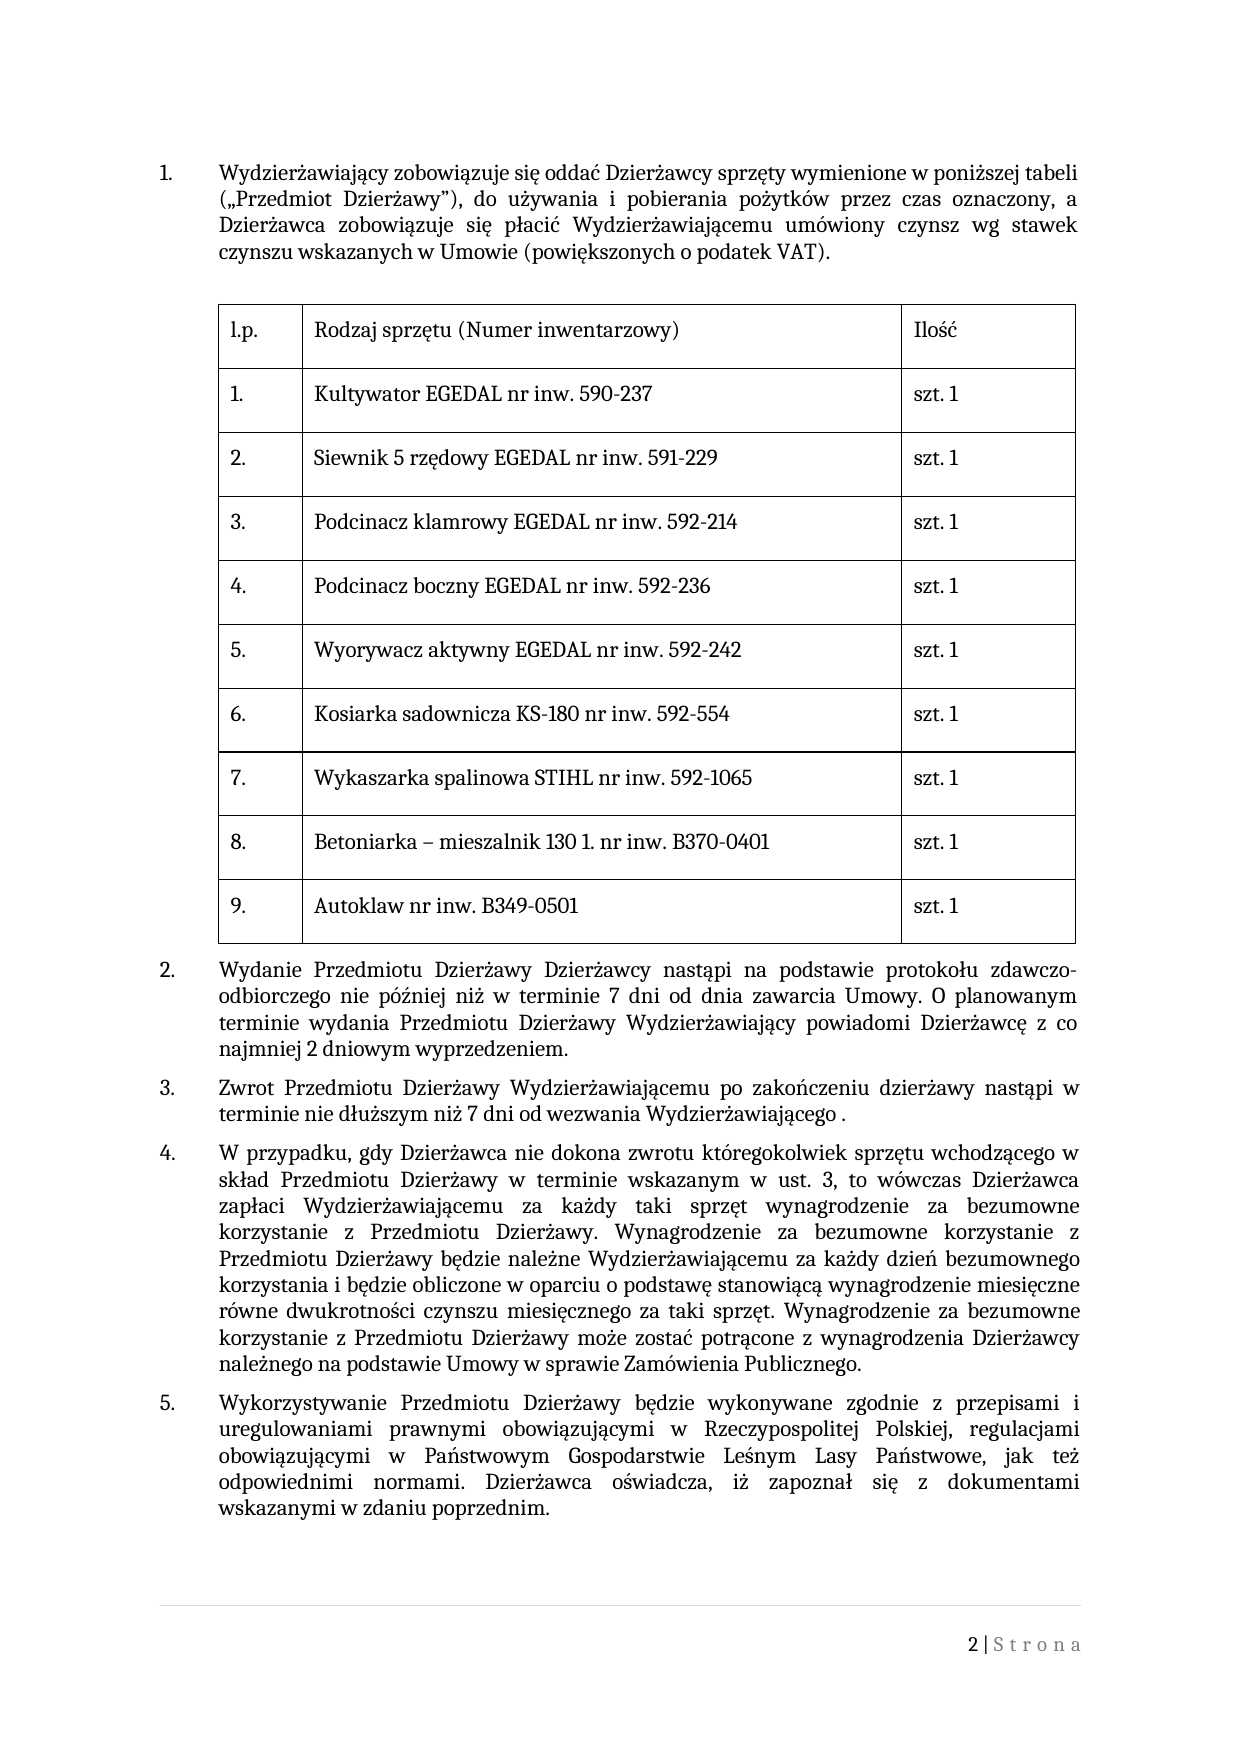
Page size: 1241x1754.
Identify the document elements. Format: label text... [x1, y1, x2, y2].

table_cell Siewnik 5 rzędowy EGEDAL nr inw. 591-229 [303, 433, 901, 496]
table_cell 6. [219, 689, 302, 751]
table_cell szt. 1 [902, 880, 1075, 943]
table_cell Kultywator EGEDAL nr inw. 590-237 [303, 369, 901, 432]
table_cell szt. 1 [902, 753, 1075, 815]
table_cell Betoniarka – mieszalnik 130 1. nr inw. B370-0401 [303, 816, 901, 879]
table_cell szt. 1 [902, 433, 1075, 496]
table_cell szt. 1 [902, 561, 1075, 623]
table_cell 3. [219, 497, 302, 559]
list Wydanie Przedmiotu Dzierżawy Dzierżawcy nastąpi na podstawie protokołu zdawczo-odbiorczego nie później niż w terminie 7 dni od dnia zawarcia Umowy. O planowanym terminie wydania Przedmiotu Dzierżawy Wydzierżawiający powiadomi Dzierżawcę z co najmniej 2 dniowym wyprzedzeniem. [159, 957, 1079, 1062]
table_cell Autoklaw nr inw. B349-0501 [303, 880, 901, 943]
table_cell szt. 1 [902, 689, 1075, 751]
table_cell 5. [219, 625, 302, 687]
table_cell szt. 1 [902, 816, 1075, 879]
table_cell Wyorywacz aktywny EGEDAL nr inw. 592-242 [303, 625, 901, 687]
table_cell Kosiarka sadownicza KS-180 nr inw. 592-554 [303, 689, 901, 751]
list Wykorzystywanie Przedmiotu Dzierżawy będzie wykonywane zgodnie z przepisami i uregulowaniami prawnymi obowiązującymi w Rzeczypospolitej Polskiej, regulacjami obowiązującymi w Państwowym Gospodarstwie Leśnym Lasy Państwowe, jak też odpowiednimi normami. Dzierżawca oświadcza, iż zapoznał się z dokumentami wskazanymi w zdaniu poprzednim. [159, 1390, 1081, 1521]
table_cell szt. 1 [902, 625, 1075, 687]
table_cell 4. [219, 561, 302, 623]
table_cell 8. [219, 816, 302, 879]
list W przypadku, gdy Dzierżawca nie dokona zwrotu któregokolwiek sprzętu wchodzącego w skład Przedmiotu Dzierżawy w terminie wskazanym w ust. 3, to wówczas Dzierżawca zapłaci Wydzierżawiającemu za każdy taki sprzęt wynagrodzenie za bezumowne korzystanie z Przedmiotu Dzierżawy. Wynagrodzenie za bezumowne korzystanie z Przedmiotu Dzierżawy będzie należne Wydzierżawiającemu za każdy dzień bezumownego korzystania i będzie obliczone w oparciu o podstawę stanowiącą wynagrodzenie miesięczne równe dwukrotności czynszu miesięcznego za taki sprzęt. Wynagrodzenie za bezumowne korzystanie z Przedmiotu Dzierżawy może zostać potrącone z wynagrodzenia Dzierżawcy należnego na podstawie Umowy w sprawie Zamówienia Publicznego. [159, 1140, 1081, 1377]
table_cell 2. [219, 433, 302, 496]
table_cell szt. 1 [902, 369, 1075, 432]
table_cell szt. 1 [902, 497, 1075, 559]
list Wydzierżawiający zobowiązuje się oddać Dzierżawcy sprzęty wymienione w poniższej tabeli („Przedmiot Dzierżawy”), do używania i pobierania pożytków przez czas oznaczony, a Dzierżawca zobowiązuje się płacić Wydzierżawiającemu umówiony czynsz wg stawek czynszu wskazanych w Umowie (powiększonych o podatek VAT). [159, 159, 1079, 265]
table_cell Wykaszarka spalinowa STIHL nr inw. 592-1065 [303, 753, 901, 815]
table_cell 1. [219, 369, 302, 432]
table_cell 9. [219, 880, 302, 943]
table_cell Podcinacz klamrowy EGEDAL nr inw. 592-214 [303, 497, 901, 559]
list Zwrot Przedmiotu Dzierżawy Wydzierżawiającemu po zakończeniu dzierżawy nastąpi w terminie nie dłuższym niż 7 dni od wezwania Wydzierżawiającego . [159, 1075, 1081, 1127]
table_header Ilość [902, 305, 1075, 368]
table_cell Podcinacz boczny EGEDAL nr inw. 592-236 [303, 561, 901, 623]
table_header Rodzaj sprzętu (Numer inwentarzowy) [303, 305, 901, 368]
table_cell 7. [219, 753, 302, 815]
table_header l.p. [219, 305, 302, 368]
